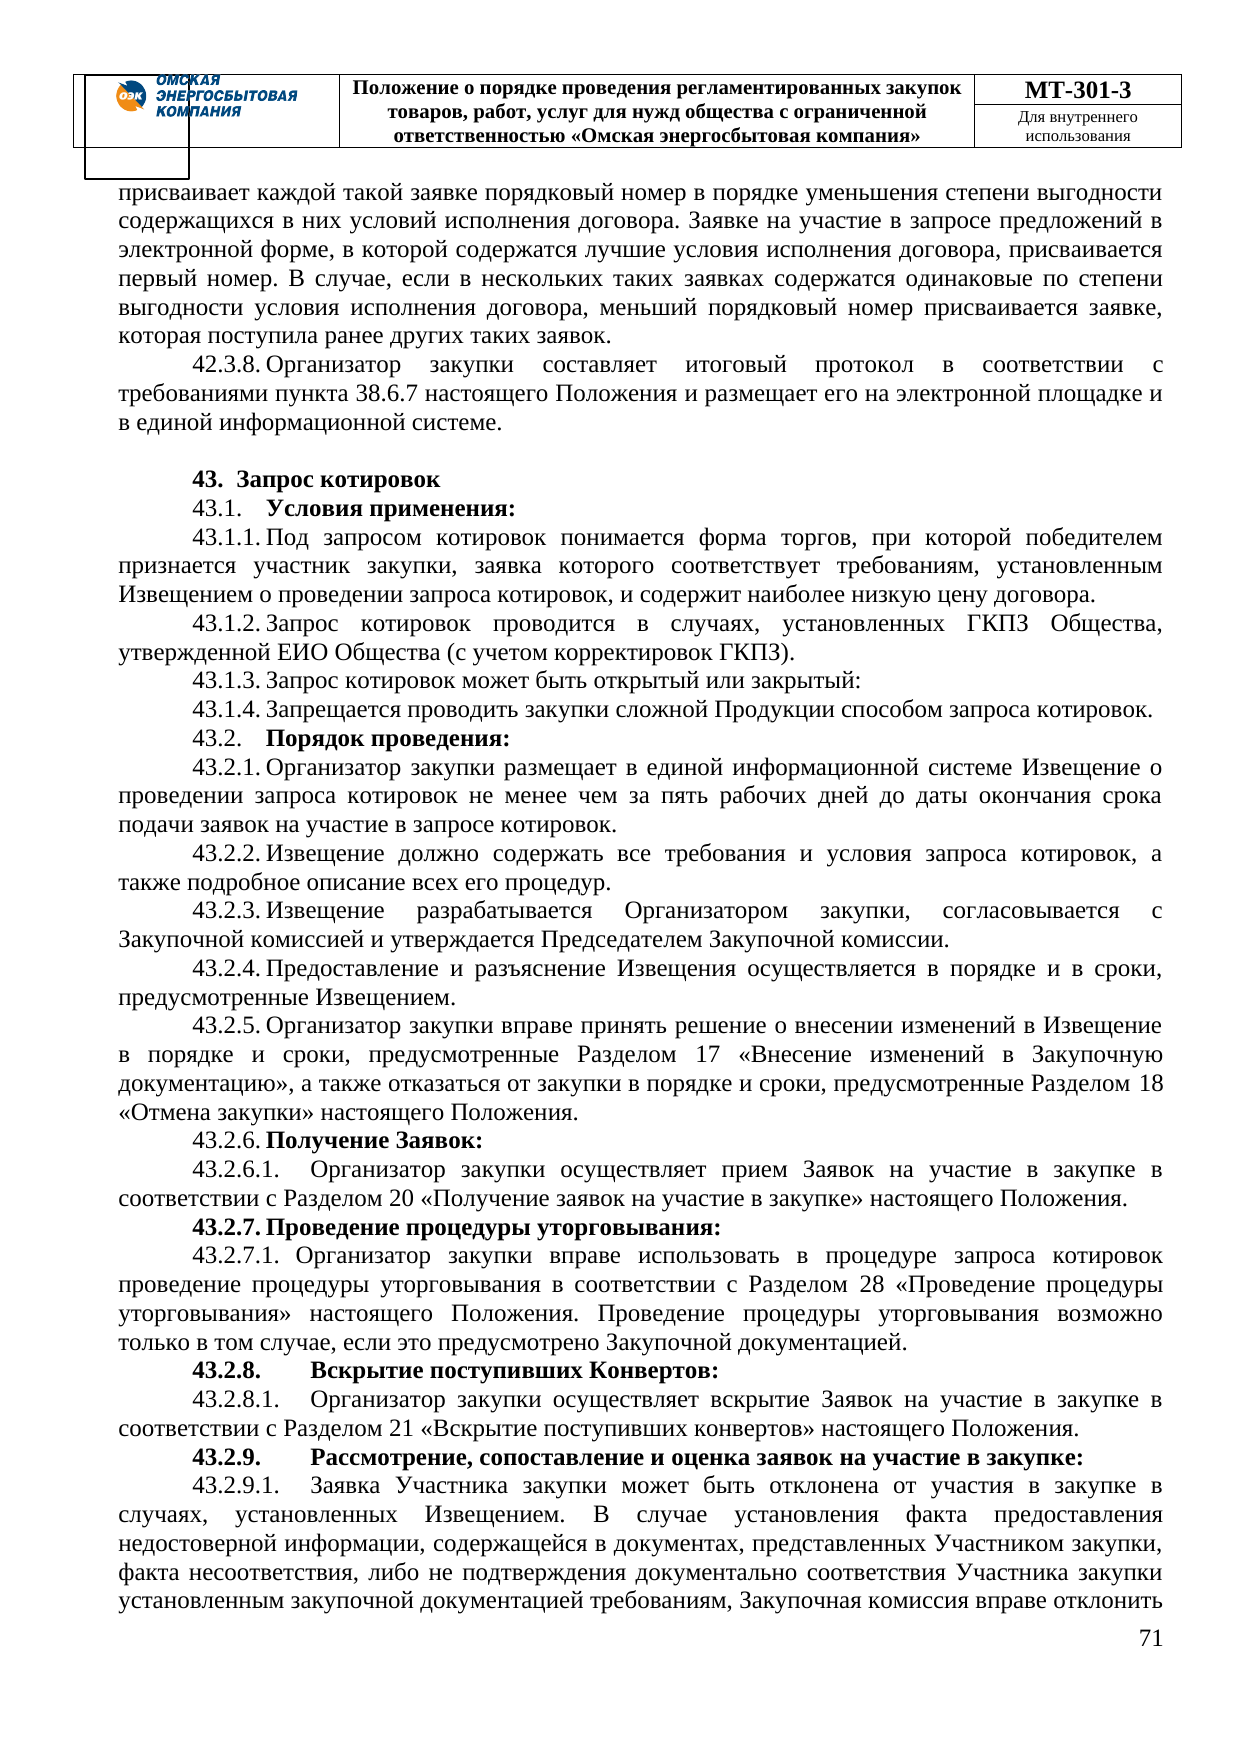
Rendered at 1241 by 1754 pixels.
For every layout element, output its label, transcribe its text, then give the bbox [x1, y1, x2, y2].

list Под запросом котировок понимается форма торгов, при которой победителем признается участник закупки, заявка которого соответствует требованиям, установленным Извещением о проведении запроса котировок, и содержит наиболее низкую цену договора. [118, 522, 1163, 608]
list Запрещается проводить закупки сложной Продукции способом запроса котировок. [118, 694, 1163, 723]
list Организатор закупки осуществляет вскрытие Заявок на участие в закупке в соответствии с Разделом 21 «Вскрытие поступивших конвертов» настоящего Положения. [118, 1384, 1163, 1442]
list Организатор закупки составляет итоговый протокол в соответствии с требованиями пункта 38.6.7 настоящего Положения и размещает его на электронной площадке и в единой информационной системе. [118, 349, 1163, 436]
list Запрос котировок [118, 464, 1163, 493]
list Проведение процедуры уторговывания: [118, 1212, 1163, 1241]
list Организатор закупки вправе принять решение о внесении изменений в Извещение в порядке и сроки, предусмотренные Разделом 17 «Внесение изменений в Закупочную документацию», а также отказаться от закупки в порядке и сроки, предусмотренные Разделом 18 «Отмена закупки» настоящего Положения. [118, 1011, 1163, 1126]
picture [116, 74, 298, 117]
list Извещение разрабатывается Организатором закупки, согласовывается с Закупочной комиссией и утверждается Председателем Закупочной комиссии. [118, 896, 1163, 953]
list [118, 1471, 1163, 1614]
list Вскрытие поступивших Конвертов: [118, 1356, 1163, 1384]
list Условия применения: [118, 493, 1163, 522]
list Запрос котировок проводится в случаях, установленных ГКПЗ Общества, утвержденной ЕИО Общества (с учетом корректировок ГКПЗ). [118, 608, 1163, 666]
list Предоставление и разъяснение Извещения осуществляется в порядке и в сроки, предусмотренные Извещением. [118, 953, 1163, 1011]
list Организатор закупки осуществляет прием Заявок на участие в закупке в соответствии с Разделом 20 «Получение заявок на участие в закупке» настоящего Положения. [118, 1154, 1163, 1212]
list Получение Заявок: [118, 1126, 1163, 1154]
list Организатор закупки размещает в единой информационной системе Извещение о проведении запроса котировок не менее чем за пять рабочих дней до даты окончания срока подачи заявок на участие в запросе котировок. [118, 752, 1163, 838]
list Извещение должно содержать все требования и условия запроса котировок, а также подробное описание всех его процедур. [118, 838, 1163, 896]
list Запрос котировок может быть открытый или закрытый: [118, 666, 1163, 694]
list Рассмотрение, сопоставление и оценка заявок на участие в закупке: [118, 1442, 1163, 1471]
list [118, 177, 1163, 349]
list Порядок проведения: [118, 723, 1163, 752]
list Организатор закупки вправе использовать в процедуре запроса котировок проведение процедуры уторговывания в соответствии с Разделом 28 «Проведение процедуры уторговывания» настоящего Положения. Проведение процедуры уторговывания возможно только в том случае, если это предусмотрено Закупочной документацией. [118, 1241, 1163, 1356]
